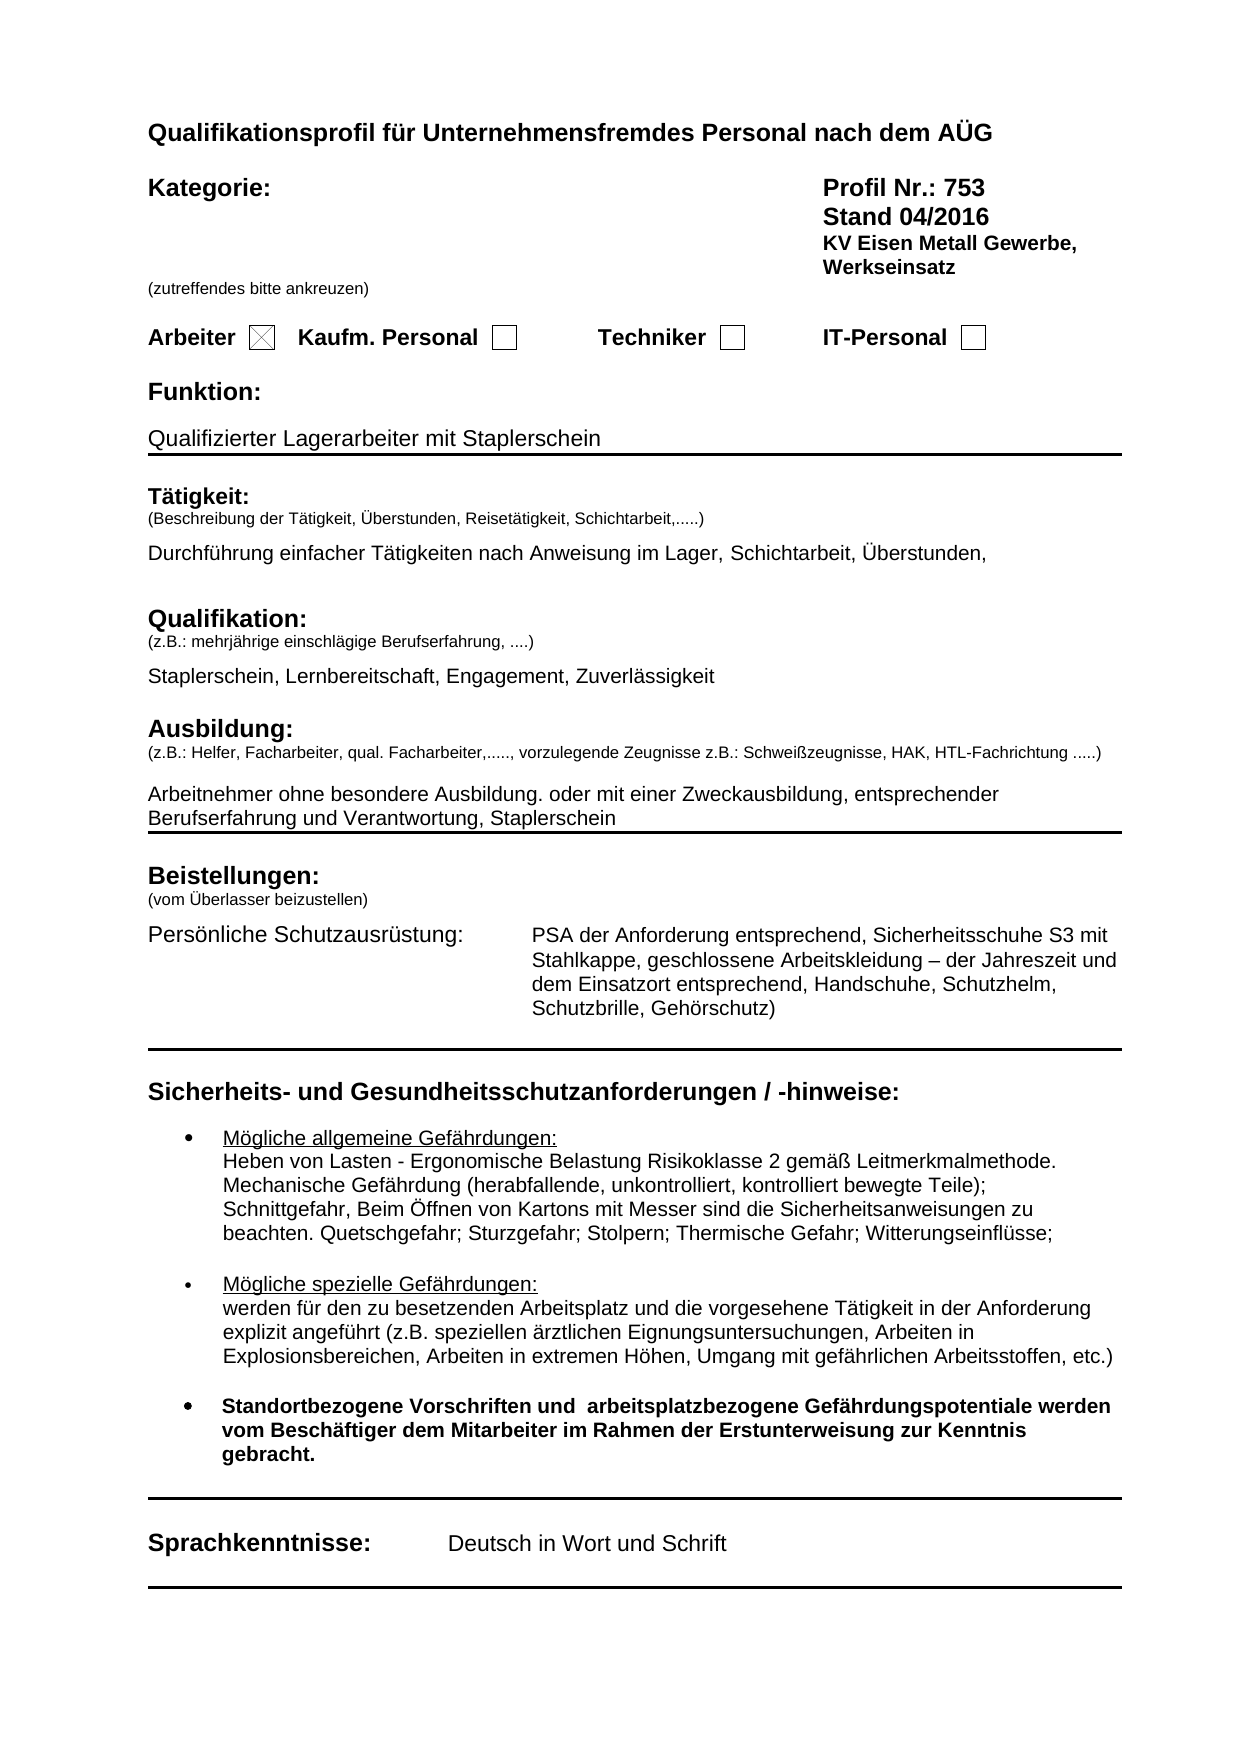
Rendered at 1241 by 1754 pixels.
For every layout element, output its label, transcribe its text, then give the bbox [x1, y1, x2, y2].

text (vom Überlasser beizustellen) [148, 889, 1122, 909]
text Arbeiter Kaufm. Personal Techniker IT-Personal [148, 324, 1122, 351]
text Durchführung einfacher Tätigkeiten nach Anweisung im Lager, Schichtarbeit, Überstunden, [148, 541, 1122, 565]
text Funktion: [148, 377, 1122, 406]
text Tätigkeit: (Beschreibung der Tätigkeit, Überstunden, Reisetätigkeit, Schichtarbeit,.....) [148, 483, 1122, 528]
text Sprachkenntnisse: Deutsch in Wort und Schrift [148, 1528, 1122, 1557]
list Mögliche spezielle Gefährdungen: werden für den zu besetzenden Arbeitsplatz und die vorgesehene Tätigkeit in der Anforderung explizit angeführt (z.B. speziellen ärztlichen Eignungsuntersuchungen, Arbeiten in Explosionsbereichen, Arbeiten in extremen Höhen, Umgang mit gefährlichen Arbeitsstoffen, etc.) [185, 1272, 1122, 1394]
text Qualifizierter Lagerarbeiter mit Staplerschein [148, 425, 1122, 453]
text Arbeitnehmer ohne besondere Ausbildung. oder mit einer Zweckausbildung, entsprechender Berufserfahrung und Verantwortung, Staplerschein [148, 781, 1122, 831]
text (z.B.: Helfer, Facharbeiter, qual. Facharbeiter,....., vorzulegende Zeugnisse z.B.: Schweißzeugnisse, HAK, HTL-Fachrichtung .....) [148, 743, 1122, 762]
list Mögliche allgemeine Gefährdungen: Heben von Lasten - Ergonomische Belastung Risikoklasse 2 gemäß Leitmerkmalmethode. Mechanische Gefährdung (herabfallende, unkontrolliert, kontrolliert bewegte Teile); Schnittgefahr, Beim Öffnen von Kartons mit Messer sind die Sicherheitsanweisungen zu beachten. Quetschgefahr; Sturzgefahr; Stolpern; Thermische Gefahr; Witterungseinflüsse; [185, 1125, 1122, 1272]
text KV Eisen Metall Gewerbe, Werkseinsatz (zutreffendes bitte ankreuzen) [148, 231, 1211, 298]
text Sicherheits- und Gesundheitsschutzanforderungen / -hinweise: [148, 1077, 1122, 1106]
text Ausbildung: [148, 714, 1122, 743]
text Kategorie: Profil Nr.: 753 Stand 04/2016 [148, 173, 1122, 231]
list Standortbezogene Vorschriften und arbeitsplatzbezogene Gefährdungspotentiale werden vom Beschäftiger dem Mitarbeiter im Rahmen der Erstunterweisung zur Kenntnis gebracht. [184, 1394, 1122, 1466]
text Beistellungen: [148, 861, 1122, 889]
text Qualifikation: (z.B.: mehrjährige einschlägige Berufserfahrung, ....) [148, 603, 1122, 651]
text Persönliche Schutzausrüstung: PSA der Anforderung entsprechend, Sicherheitsschuhe S3 mit Stahlkappe, geschlossene Arbeitskleidung – der Jahreszeit und dem Einsatzort entsprechend, Handschuhe, Schutzhelm, Schutzbrille, Gehörschutz) [148, 921, 1122, 1019]
text Qualifikationsprofil für Unternehmensfremdes Personal nach dem AÜG [148, 118, 1122, 147]
text Staplerschein, Lernbereitschaft, Engagement, Zuverlässigkeit [148, 664, 1122, 688]
